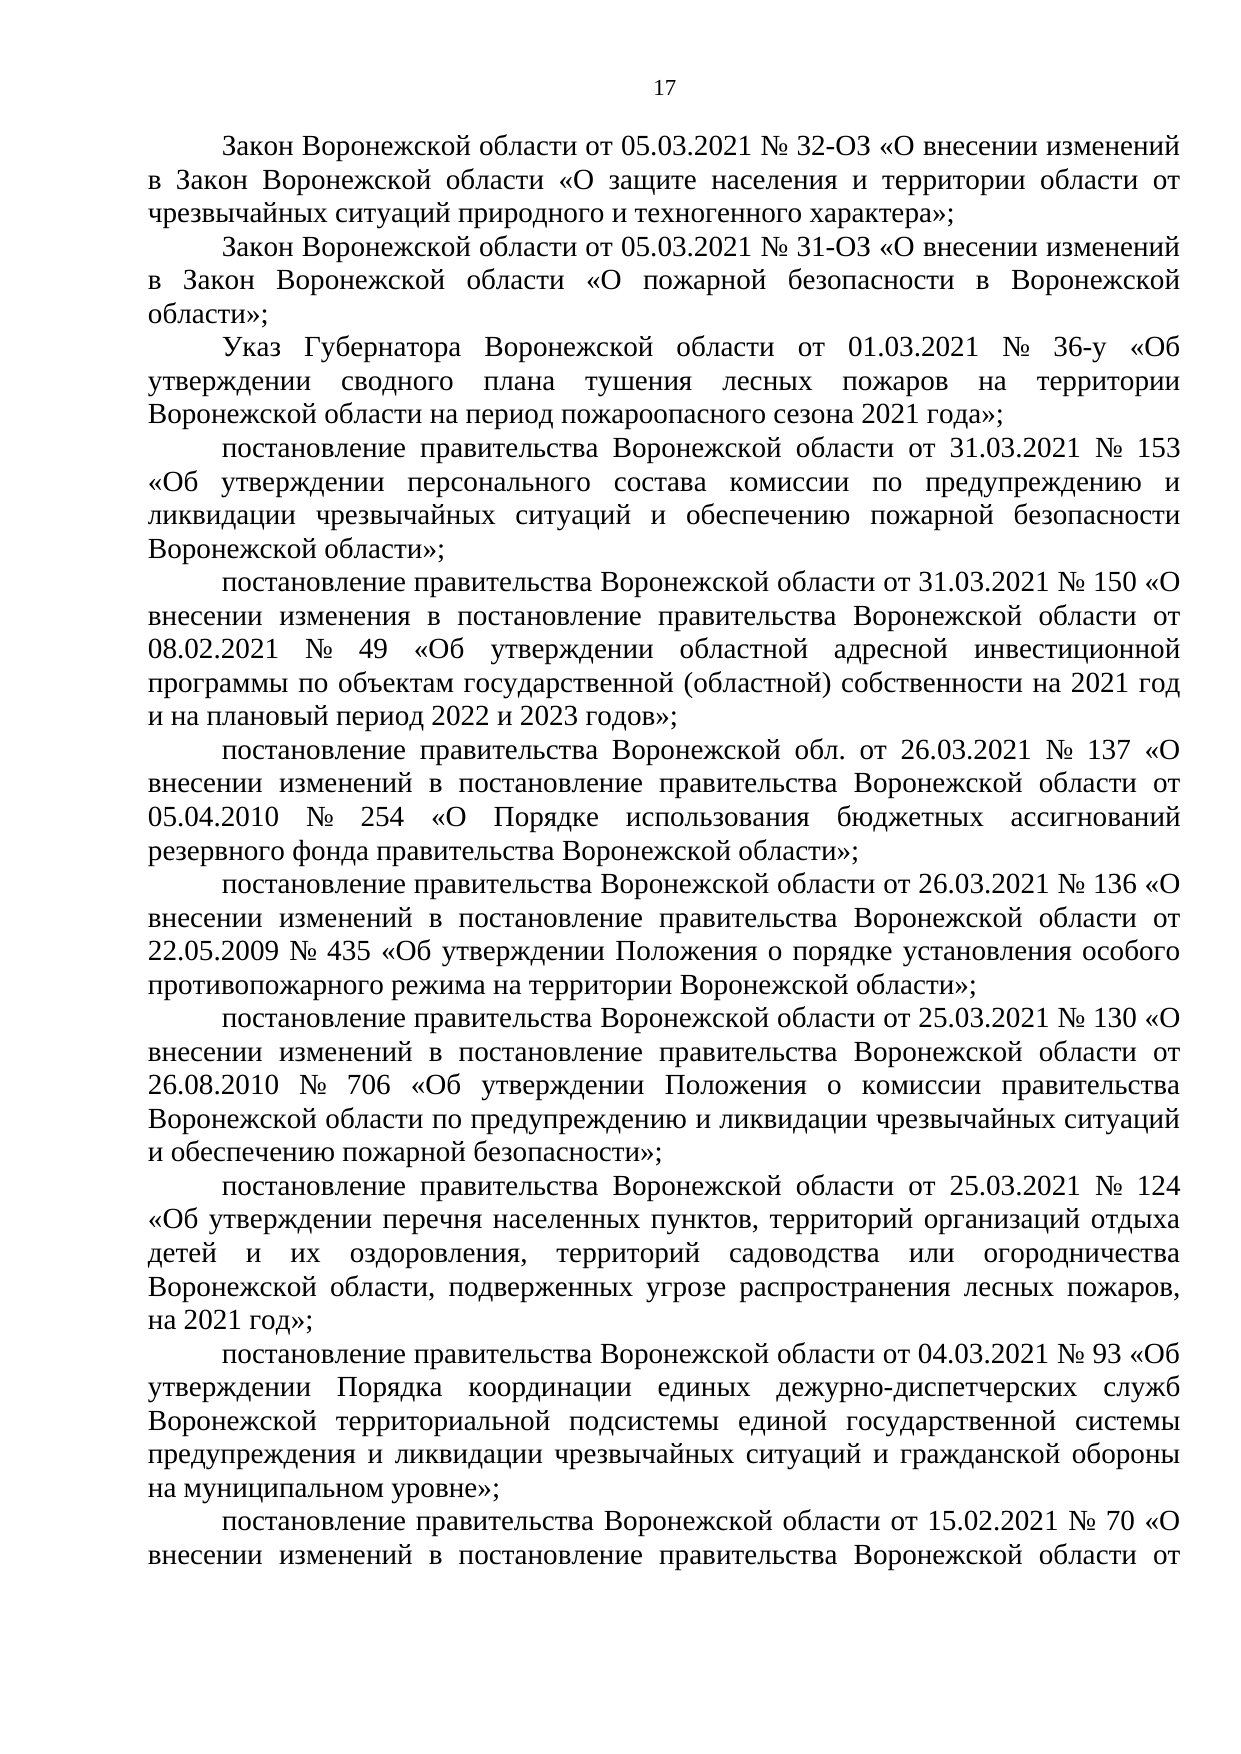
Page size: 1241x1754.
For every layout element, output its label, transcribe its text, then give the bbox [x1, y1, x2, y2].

text постановление правительства Воронежской области от 25.03.2021 № 130 «О внесении изменений в постановление правительства Воронежской области от 26.08.2010 № 706 «Об утверждении Положения о комиссии правительства Воронежской области по предупреждению и ликвидации чрезвычайных ситуаций и обеспечению пожарной безопасности»; [148, 1000, 1181, 1168]
text постановление правительства Воронежской области от 04.03.2021 № 93 «Об утверждении Порядка координации единых дежурно-диспетчерских служб Воронежской территориальной подсистемы единой государственной системы предупреждения и ликвидации чрезвычайных ситуаций и гражданской обороны на муниципальном уровне»; [148, 1336, 1181, 1503]
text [148, 1503, 1181, 1571]
text постановление правительства Воронежской области от 26.03.2021 № 136 «О внесении изменений в постановление правительства Воронежской области от 22.05.2009 № 435 «Об утверждении Положения о порядке установления особого противопожарного режима на территории Воронежской области»; [148, 866, 1181, 1000]
text постановление правительства Воронежской области от 31.03.2021 № 153 «Об утверждении персонального состава комиссии по предупреждению и ликвидации чрезвычайных ситуаций и обеспечению пожарной безопасности Воронежской области»; [148, 430, 1181, 564]
text Закон Воронежской области от 05.03.2021 № 31-ОЗ «О внесении изменений в Закон Воронежской области «О пожарной безопасности в Воронежской области»; [148, 229, 1181, 329]
text Закон Воронежской области от 05.03.2021 № 32-ОЗ «О внесении изменений в Закон Воронежской области «О защите населения и территории области от чрезвычайных ситуаций природного и техногенного характера»; [148, 128, 1181, 229]
text постановление правительства Воронежской области от 25.03.2021 № 124 «Об утверждении перечня населенных пунктов, территорий организаций отдыха детей и их оздоровления, территорий садоводства или огородничества Воронежской области, подверженных угрозе распространения лесных пожаров, на 2021 год»; [148, 1168, 1181, 1336]
text Указ Губернатора Воронежской области от 01.03.2021 № 36-у «Об утверждении сводного плана тушения лесных пожаров на территории Воронежской области на период пожароопасного сезона 2021 года»; [148, 329, 1181, 430]
text постановление правительства Воронежской обл. от 26.03.2021 № 137 «О внесении изменений в постановление правительства Воронежской области от 05.04.2010 № 254 «О Порядке использования бюджетных ассигнований резервного фонда правительства Воронежской области»; [148, 732, 1181, 866]
text постановление правительства Воронежской области от 31.03.2021 № 150 «О внесении изменения в постановление правительства Воронежской области от 08.02.2021 № 49 «Об утверждении областной адресной инвестиционной программы по объектам государственной (областной) собственности на 2021 год и на плановый период 2022 и 2023 годов»; [148, 564, 1181, 732]
